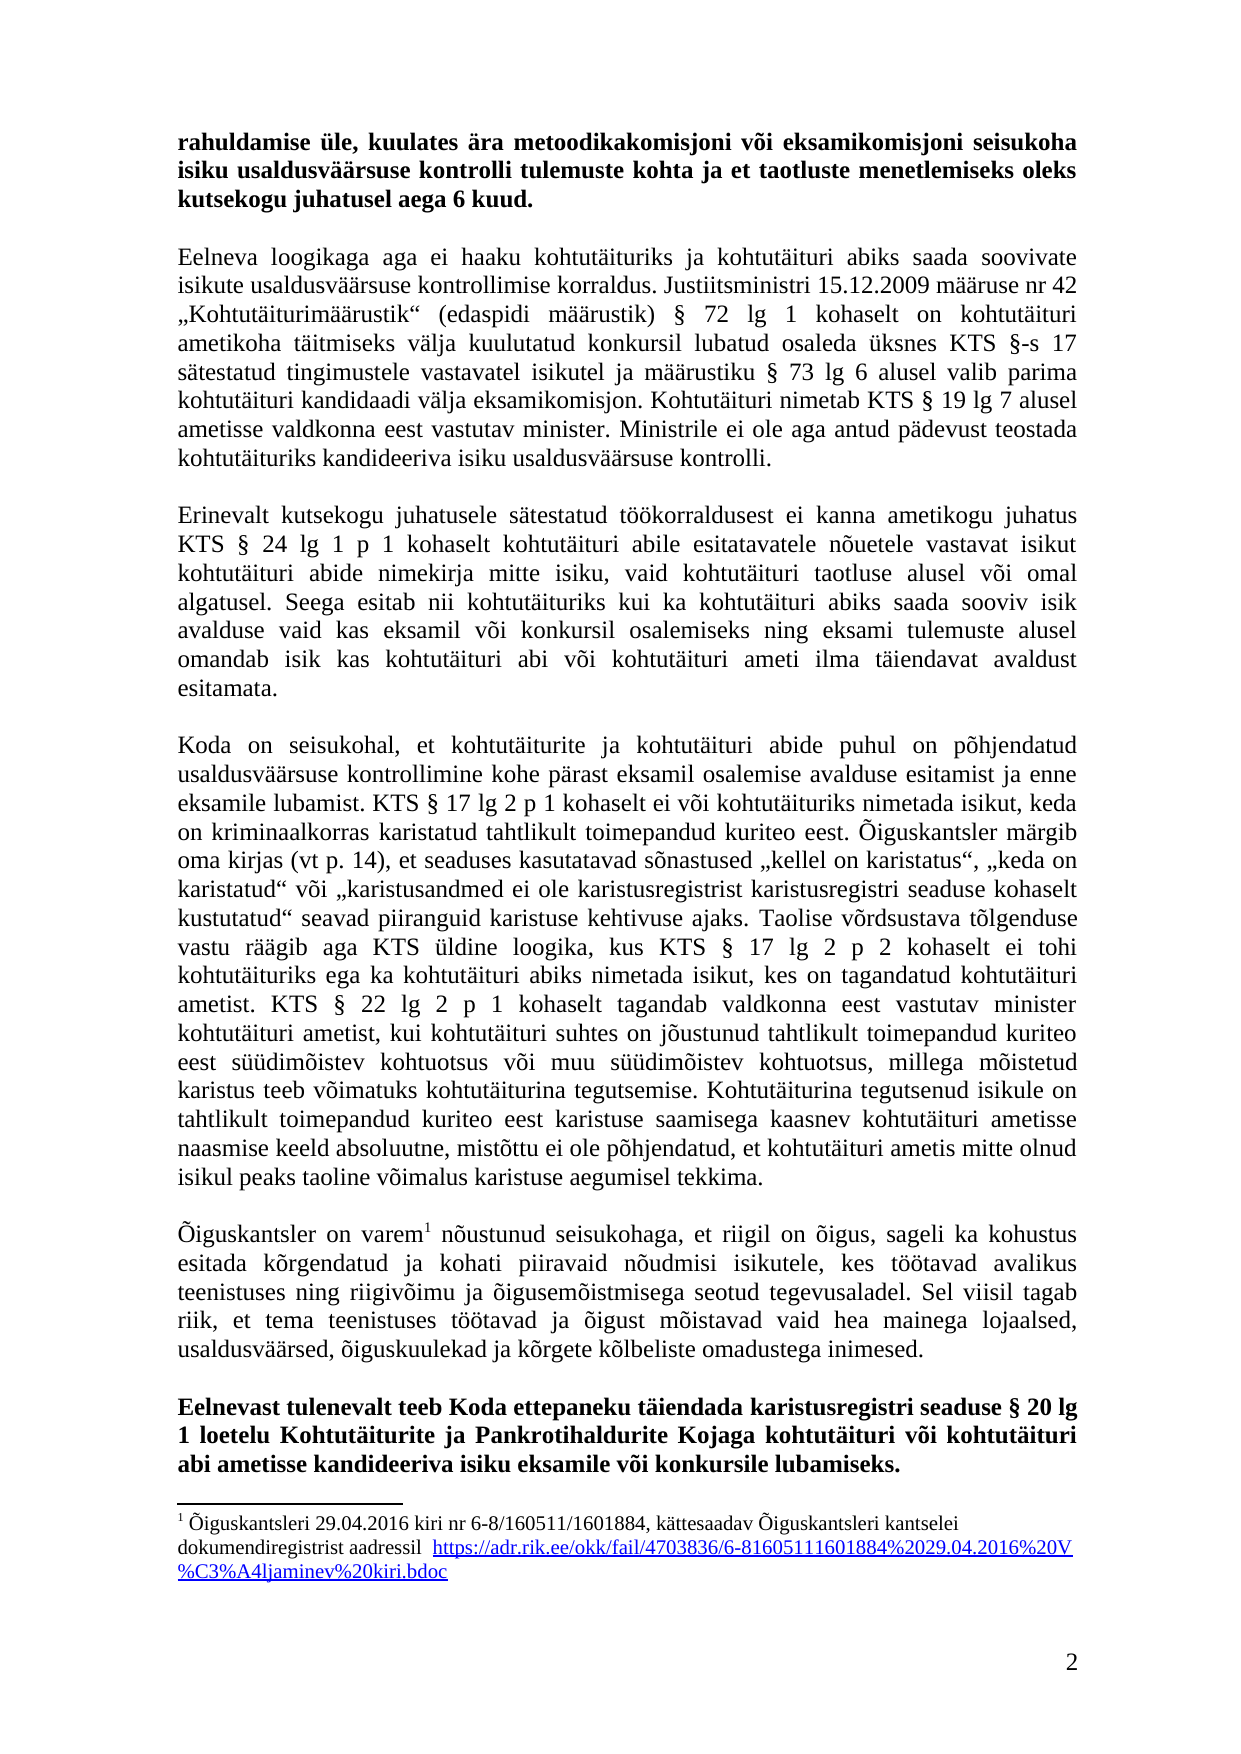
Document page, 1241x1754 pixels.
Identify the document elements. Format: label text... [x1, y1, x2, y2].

text Koda on seisukohal, et kohtutäiturite ja kohtutäituri abide puhul on põhjendatud usaldusväärsuse kontrollimine kohe pärast eksamil osalemise avalduse esitamist ja enne eksamile lubamist. KTS § 17 lg 2 p 1 kohaselt ei või kohtutäituriks nimetada isikut, keda on kriminaalkorras karistatud tahtlikult toimepandud kuriteo eest. Õiguskantsler märgib oma kirjas (vt p. 14), et seaduses kasutatavad sõnastused „kellel on karistatus“, „keda on karistatud“ või „karistusandmed ei ole karistusregistrist karistusregistri seaduse kohaselt kustutatud“ seavad piiranguid karistuse kehtivuse ajaks. Taolise võrdsustava tõlgenduse vastu räägib aga KTS üldine loogika, kus KTS § 17 lg 2 p 2 kohaselt ei tohi kohtutäituriks ega ka kohtutäituri abiks nimetada isikut, kes on tagandatud kohtutäituri ametist. KTS § 22 lg 2 p 1 kohaselt tagandab valdkonna eest vastutav minister kohtutäituri ametist, kui kohtutäituri suhtes on jõustunud tahtlikult toimepandud kuriteo eest süüdimõistev kohtuotsus või muu süüdimõistev kohtuotsus, millega mõistetud karistus teeb võimatuks kohtutäiturina tegutsemise. Kohtutäiturina tegutsenud isikule on tahtlikult toimepandud kuriteo eest karistuse saamisega kaasnev kohtutäituri ametisse naasmise keeld absoluutne, mistõttu ei ole põhjendatud, et kohtutäituri ametis mitte olnud isikul peaks taoline võimalus karistuse aegumisel tekkima. [177, 730, 1078, 1190]
text Eelnevast tulenevalt teeb Koda ettepaneku täiendada karistusregistri seaduse § 20 lg 1 loetelu Kohtutäiturite ja Pankrotihaldurite Kojaga kohtutäituri või kohtutäituri abi ametisse kandideeriva isiku eksamile või konkursile lubamiseks. [177, 1392, 1078, 1478]
text Erinevalt kutsekogu juhatusele sätestatud töökorraldusest ei kanna ametikogu juhatus KTS § 24 lg 1 p 1 kohaselt kohtutäituri abile esitatavatele nõuetele vastavat isikut kohtutäituri abide nimekirja mitte isiku, vaid kohtutäituri taotluse alusel või omal algatusel. Seega esitab nii kohtutäituriks kui ka kohtutäituri abiks saada sooviv isik avalduse vaid kas eksamil või konkursil osalemiseks ning eksami tulemuste alusel omandab isik kas kohtutäituri abi või kohtutäituri ameti ilma täiendavat avaldust esitamata. [177, 500, 1078, 702]
text Eelneva loogikaga aga ei haaku kohtutäituriks ja kohtutäituri abiks saada soovivate isikute usaldusväärsuse kontrollimise korraldus. Justiitsministri 15.12.2009 määruse nr 42 „Kohtutäiturimäärustik“ (edaspidi määrustik) § 72 lg 1 kohaselt on kohtutäituri ametikoha täitmiseks välja kuulutatud konkursil lubatud osaleda üksnes KTS §-s 17 sätestatud tingimustele vastavatel isikutel ja määrustiku § 73 lg 6 alusel valib parima kohtutäituri kandidaadi välja eksamikomisjon. Kohtutäituri nimetab KTS § 19 lg 7 alusel ametisse valdkonna eest vastutav minister. Ministrile ei ole aga antud pädevust teostada kohtutäituriks kandideeriva isiku usaldusväärsuse kontrolli. [177, 242, 1078, 472]
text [177, 127, 1078, 213]
text Õiguskantsler on varem nõustunud seisukohaga, et riigil on õigus, sageli ka kohustus esitada kõrgendatud ja kohati piiravaid nõudmisi isikutele, kes töötavad avalikus teenistuses ning riigivõimu ja õigusemõistmisega seotud tegevusaladel. Sel viisil tagab riik, et tema teenistuses töötavad ja õigust mõistavad vaid hea mainega lojaalsed, usaldusväärsed, õiguskuulekad ja kõrgete kõlbeliste omadustega inimesed. [177, 1219, 1078, 1363]
